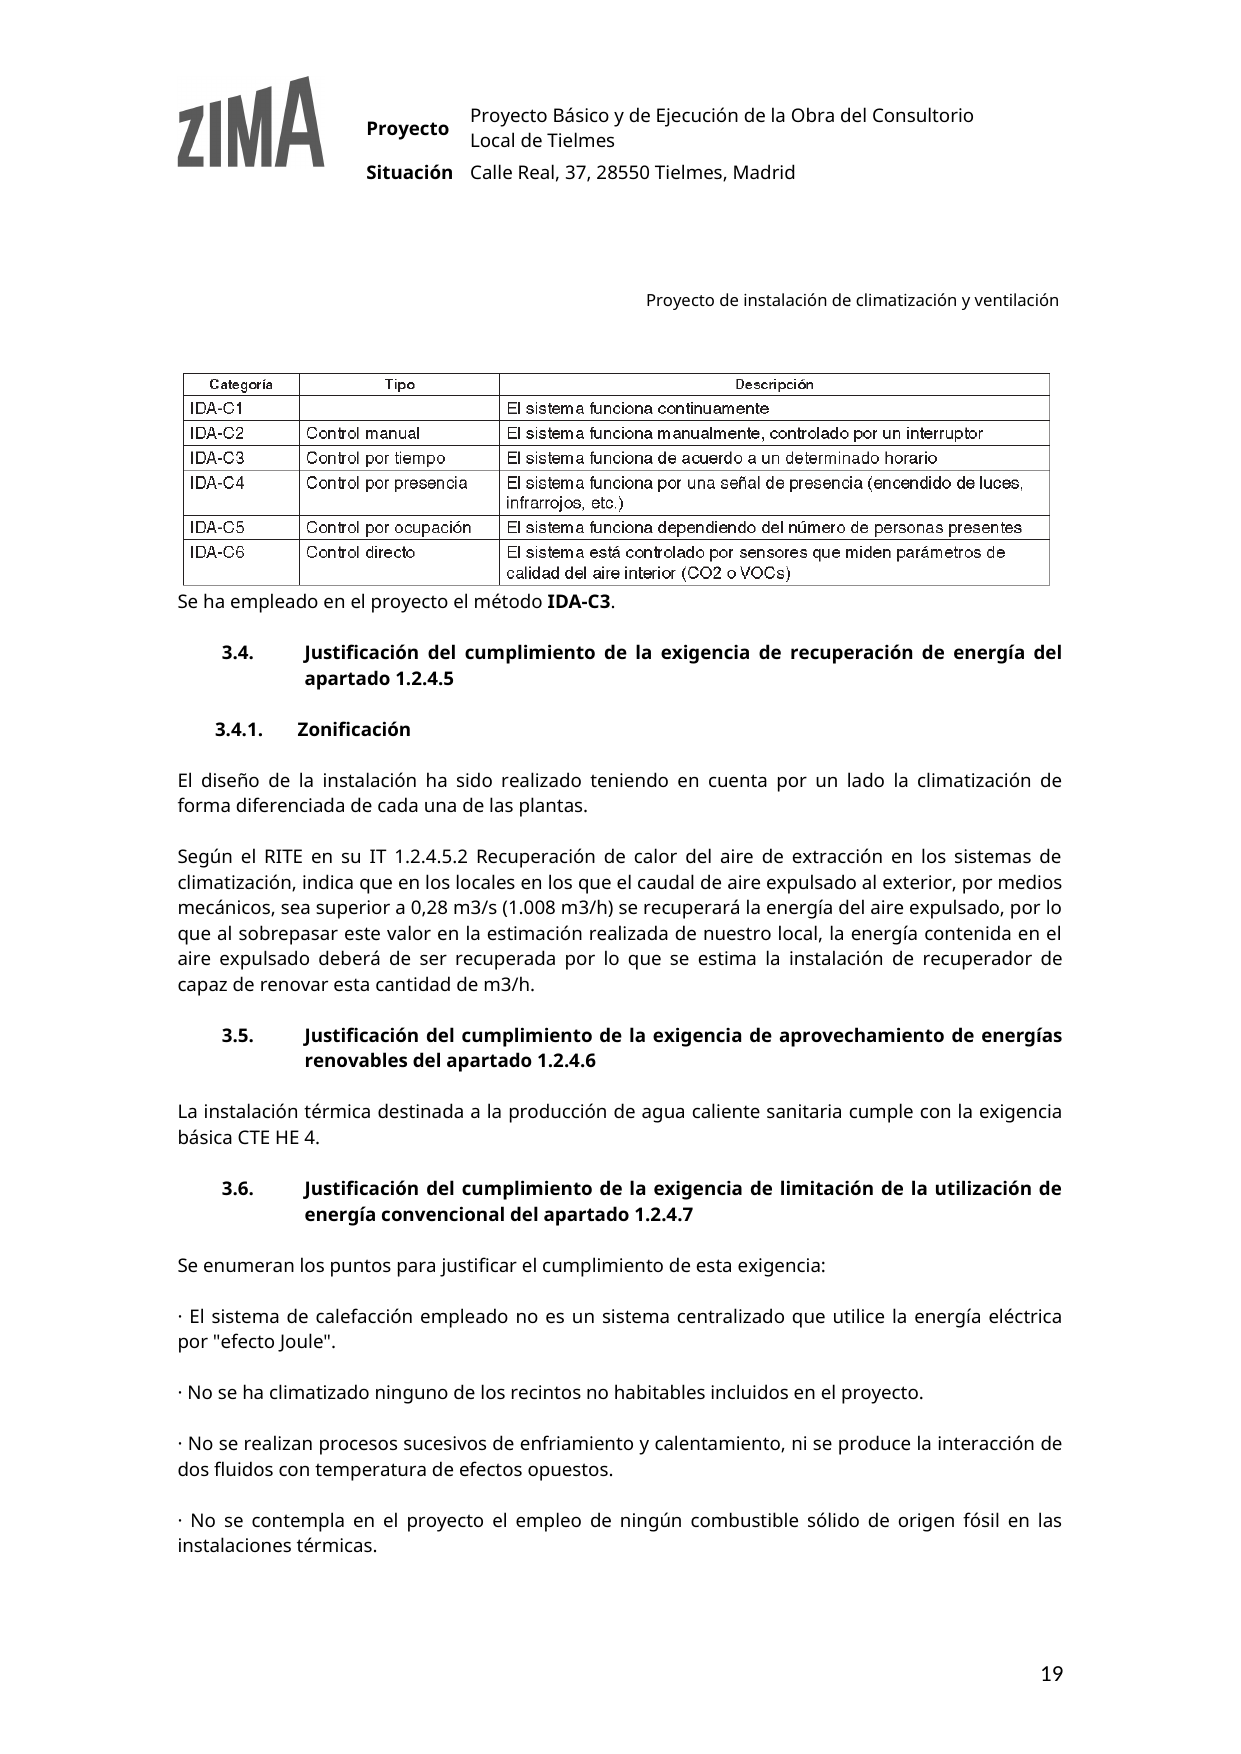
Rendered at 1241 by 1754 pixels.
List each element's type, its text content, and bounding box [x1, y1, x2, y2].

list Justificación del cumplimiento de la exigencia de aprovechamiento de energías renovables del apartado 1.2.4.6 [222, 1022, 1063, 1073]
text · El sistema de calefacción empleado no es un sistema centralizado que utilice la energía eléctrica por "efecto Joule". [177, 1303, 1063, 1354]
text La instalación térmica destinada a la producción de agua caliente sanitaria cumple con la exigencia básica CTE HE 4. [177, 1099, 1063, 1150]
list Zonificación [215, 716, 1063, 741]
text Se enumeran los puntos para justificar el cumplimiento de esta exigencia: [177, 1252, 1063, 1277]
text · No se realizan procesos sucesivos de enfriamiento y calentamiento, ni se produce la interacción de dos fluidos con temperatura de efectos opuestos. [177, 1431, 1063, 1482]
text · No se contempla en el proyecto el empleo de ningún combustible sólido de origen fósil en las instalaciones térmicas. [177, 1507, 1063, 1558]
list Justificación del cumplimiento de la exigencia de recuperación de energía del apartado 1.2.4.5 [222, 639, 1063, 690]
text El diseño de la instalación ha sido realizado teniendo en cuenta por un lado la climatización de forma diferenciada de cada una de las plantas. [177, 767, 1063, 818]
list Justificación del cumplimiento de la exigencia de limitación de la utilización de energía convencional del apartado 1.2.4.7 [222, 1175, 1063, 1226]
text · No se ha climatizado ninguno de los recintos no habitables incluidos en el proyecto. [177, 1379, 1063, 1405]
text Se ha empleado en el proyecto el método IDA-C3. [177, 588, 1063, 614]
text Según el RITE en su IT 1.2.4.5.2 Recuperación de calor del aire de extracción en los sistemas de climatización, indica que en los locales en los que el caudal de aire expulsado al exterior, por medios mecánicos, sea superior a 0,28 m3/s (1.008 m3/h) se recuperará la energía del aire expulsado, por lo que al sobrepasar este valor en la estimación realizada de nuestro local, la energía contenida en el aire expulsado deberá de ser recuperada por lo que se estima la instalación de recuperador de capaz de renovar esta cantidad de m3/h. [177, 843, 1063, 997]
picture [177, 76, 325, 169]
